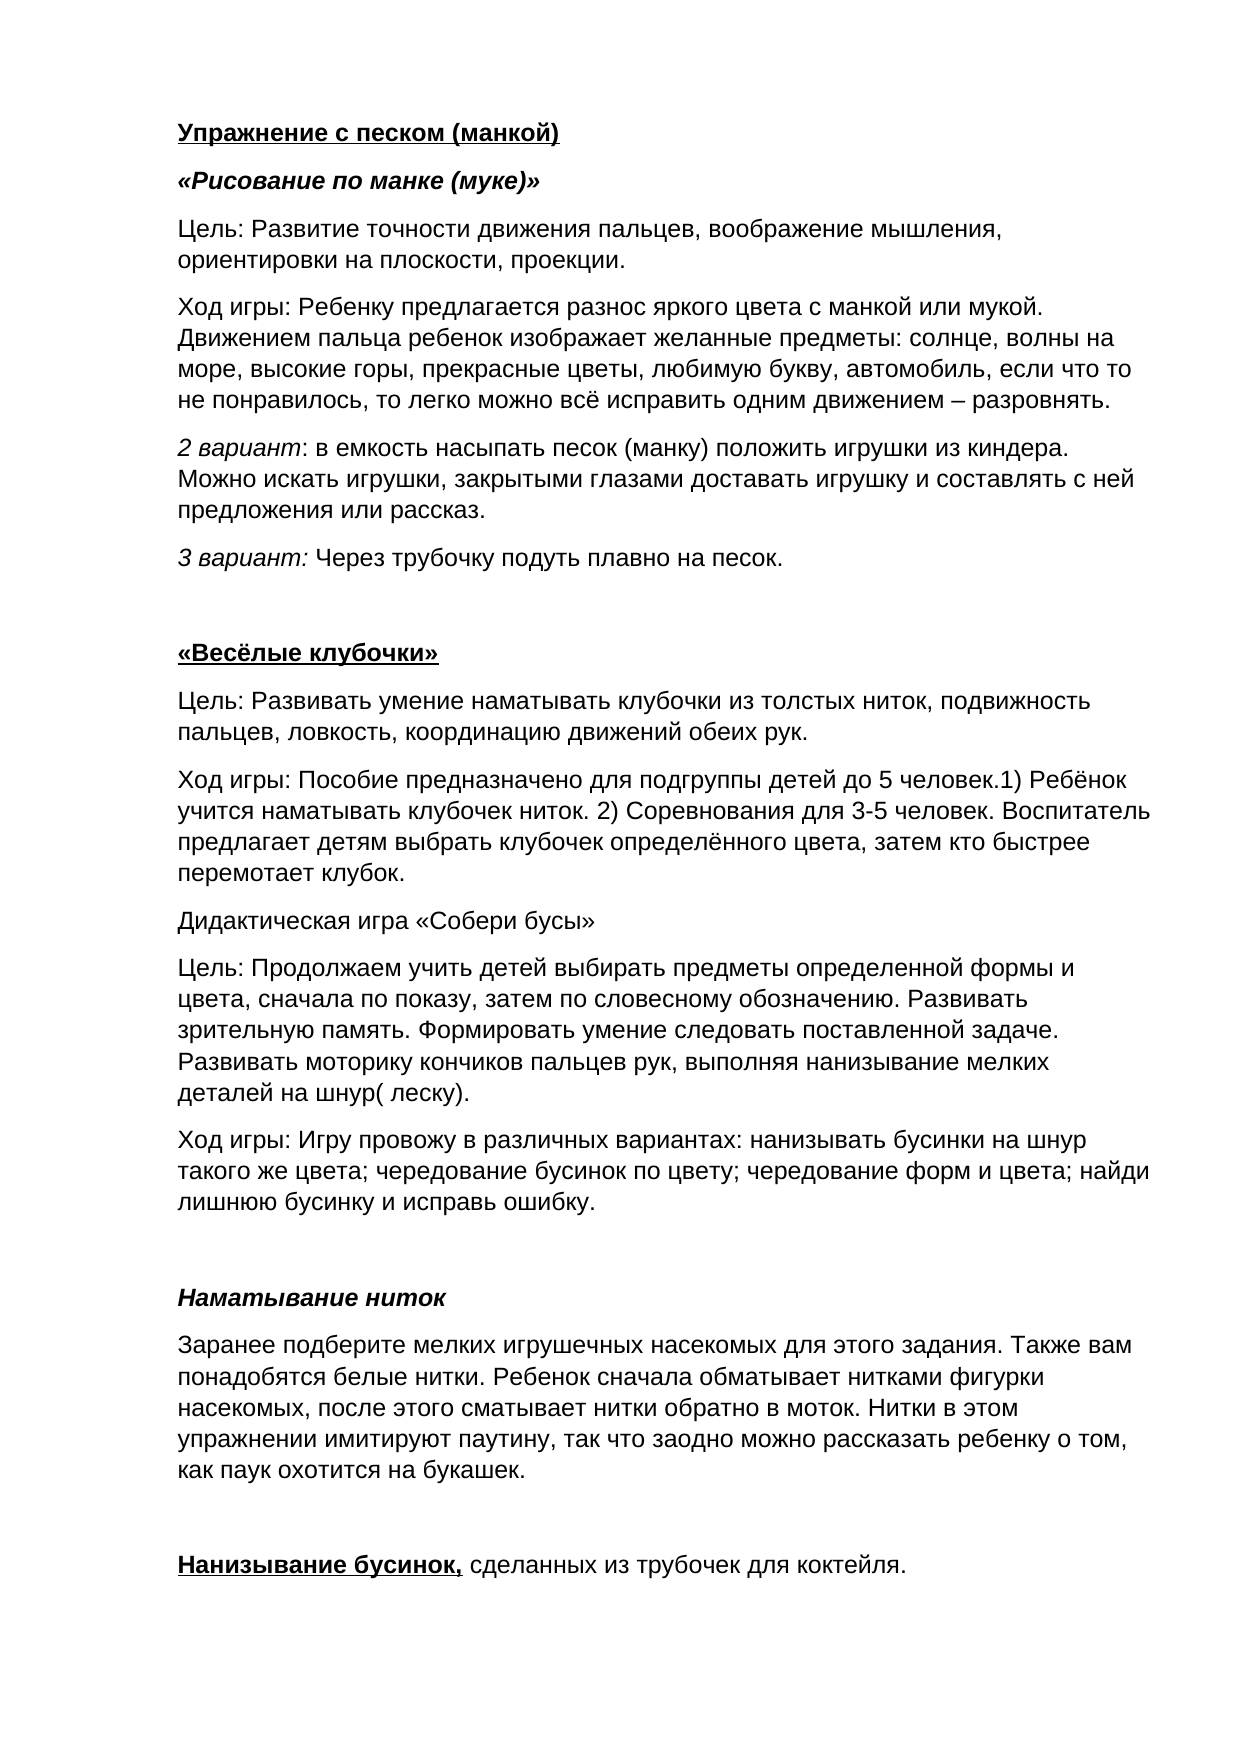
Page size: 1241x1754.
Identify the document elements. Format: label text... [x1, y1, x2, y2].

text «Весёлые клубочки» [177, 638, 1152, 667]
text 2 вариант: в емкость насыпать песок (манку) положить игрушки из киндера. Можно искать игрушки, закрытыми глазами доставать игрушку и составлять с ней предложения или рассказ. [177, 433, 1152, 524]
text Ход игры: Пособие предназначено для подгруппы детей до 5 человек.1) Ребёнок учится наматывать клубочек ниток. 2) Соревнования для 3-5 человек. Воспитатель предлагает детям выбрать клубочек определённого цвета, затем кто быстрее перемотает клубок. [177, 765, 1152, 887]
text Цель: Развивать умение наматывать клубочки из толстых ниток, подвижность пальцев, ловкость, координацию движений обеих рук. [177, 686, 1152, 746]
text Ход игры: Игру провожу в различных вариантах: нанизывать бусинки на шнур такого же цвета; чередование бусинок по цвету; чередование форм и цвета; найди лишнюю бусинку и исправь ошибку. [177, 1125, 1152, 1216]
text Дидактическая игра «Собери бусы» [177, 906, 1152, 934]
text Нанизывание бусинок, сделанных из трубочек для коктейля. [177, 1550, 1152, 1579]
text Упражнение с песком (манкой) [177, 118, 1152, 147]
text Цель: Продолжаем учить детей выбирать предметы определенной формы и цвета, сначала по показу, затем по словесному обозначению. Развивать зрительную память. Формировать умение следовать поставленной задаче. Развивать моторику кончиков пальцев рук, выполняя нанизывание мелких деталей на шнур( леску). [177, 953, 1152, 1106]
text Заранее подберите мелких игрушечных насекомых для этого задания. Также вам понадобятся белые нитки. Ребенок сначала обматывает нитками фигурки насекомых, после этого сматывает нитки обратно в моток. Нитки в этом упражнении имитируют паутину, так что заодно можно рассказать ребенку о том, как паук охотится на букашек. [177, 1330, 1152, 1483]
text Цель: Развитие точности движения пальцев, воображение мышления, ориентировки на плоскости, проекции. [177, 213, 1152, 273]
text 3 вариант: Через трубочку подуть плавно на песок. [177, 543, 1152, 572]
text Наматывание ниток [177, 1283, 1152, 1311]
text Ход игры: Ребенку предлагается разнос яркого цвета с манкой или мукой. Движением пальца ребенок изображает желанные предметы: солнце, волны на море, высокие горы, прекрасные цветы, любимую букву, автомобиль, если что то не понравилось, то легко можно всё исправить одним движением – разровнять. [177, 292, 1152, 414]
text «Рисование по манке (муке)» [177, 166, 1152, 194]
